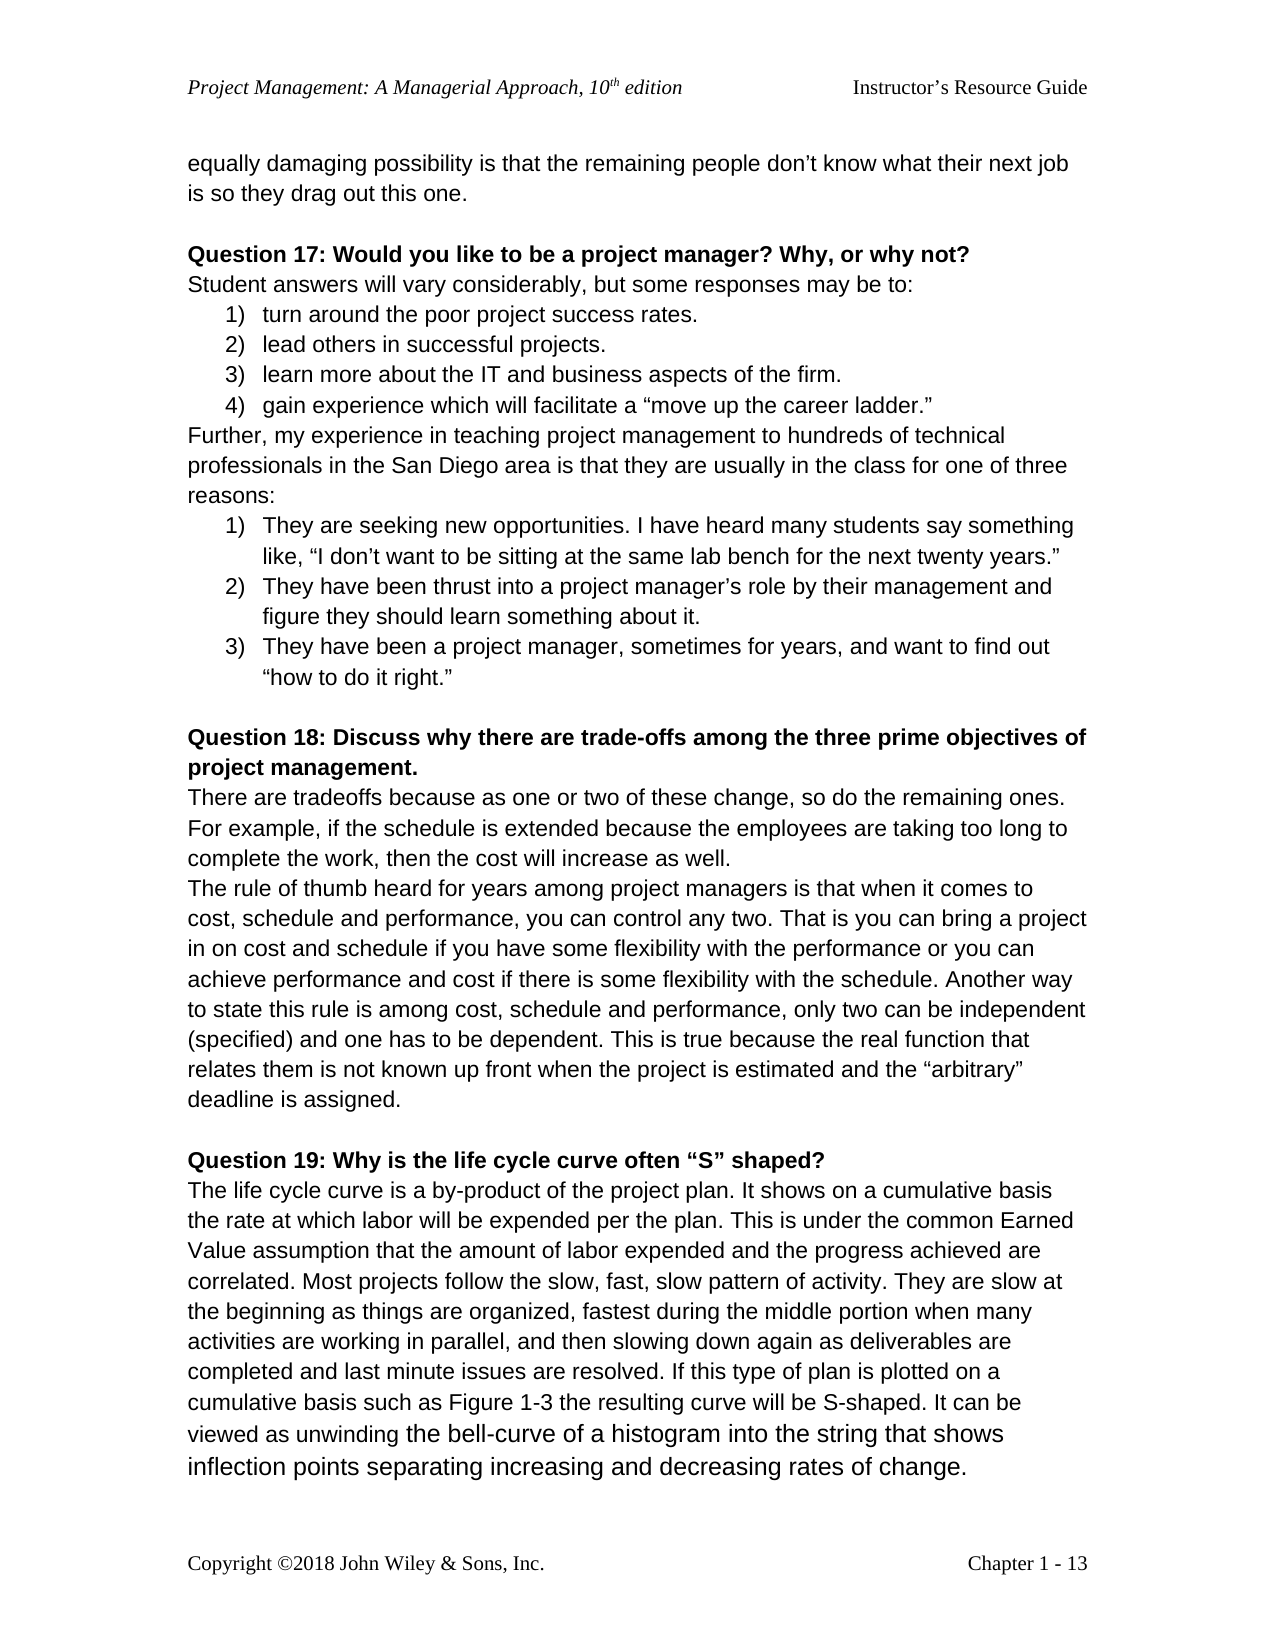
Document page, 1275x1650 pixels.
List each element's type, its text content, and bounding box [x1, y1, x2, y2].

list lead others in successful projects. [225, 331, 1087, 358]
list They have been thrust into a project manager’s role by their management and figure they should learn something about it. [225, 573, 1087, 629]
text The life cycle curve is a by-product of the project plan. It shows on a cumulative basis the rate at which labor will be expended per the plan. This is under the common Earned Value assumption that the amount of labor expended and the progress achieved are correlated. Most projects follow the slow, fast, slow pattern of activity. They are slow at the beginning as things are organized, fastest during the middle portion when many activities are working in parallel, and then slowing down again as deliverables are completed and last minute issues are resolved. If this type of plan is plotted on a cumulative basis such as Figure 1-3 the resulting curve will be S-shaped. It can be viewed as unwinding the bell-curve of a histogram into the string that shows inflection points separating increasing and decreasing rates of change. [187, 1177, 1087, 1481]
text There are tradeoffs because as one or two of these change, so do the remaining ones. For example, if the schedule is extended because the employees are taking too long to complete the work, then the cost will increase as well. [187, 784, 1087, 871]
list learn more about the IT and business aspects of the firm. [225, 361, 1087, 388]
text Student answers will vary considerably, but some responses may be to: [187, 271, 1087, 297]
text The rule of thumb heard for years among project managers is that when it comes to cost, schedule and performance, you can control any two. That is you can bring a project in on cost and schedule if you have some flexibility with the performance or you can achieve performance and cost if there is some flexibility with the schedule. Another way to state this rule is among cost, schedule and performance, only two can be independent (specified) and one has to be dependent. This is true because the real function that relates them is not known up front when the project is estimated and the “arbitrary” deadline is assigned. [187, 875, 1087, 1113]
list They have been a project manager, sometimes for years, and want to find out “how to do it right.” [225, 633, 1087, 690]
list Question 18: Discuss why there are trade-offs among the three prime objectives of project management. [187, 724, 1087, 781]
list They are seeking new opportunities. I have heard many students say something like, “I don’t want to be sitting at the same lab bench for the next twenty years.” [225, 512, 1087, 569]
list gain experience which will facilitate a “move up the career ladder.” [225, 392, 1087, 418]
list turn around the poor project success rates. [225, 301, 1087, 327]
text Question 19: Why is the life cycle curve often “S” shaped? [187, 1147, 1087, 1173]
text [187, 150, 1087, 207]
list Question 17: Would you like to be a project manager? Why, or why not? [187, 241, 1087, 267]
text Further, my experience in teaching project management to hundreds of technical professionals in the San Diego area is that they are usually in the class for one of three reasons: [187, 422, 1087, 509]
